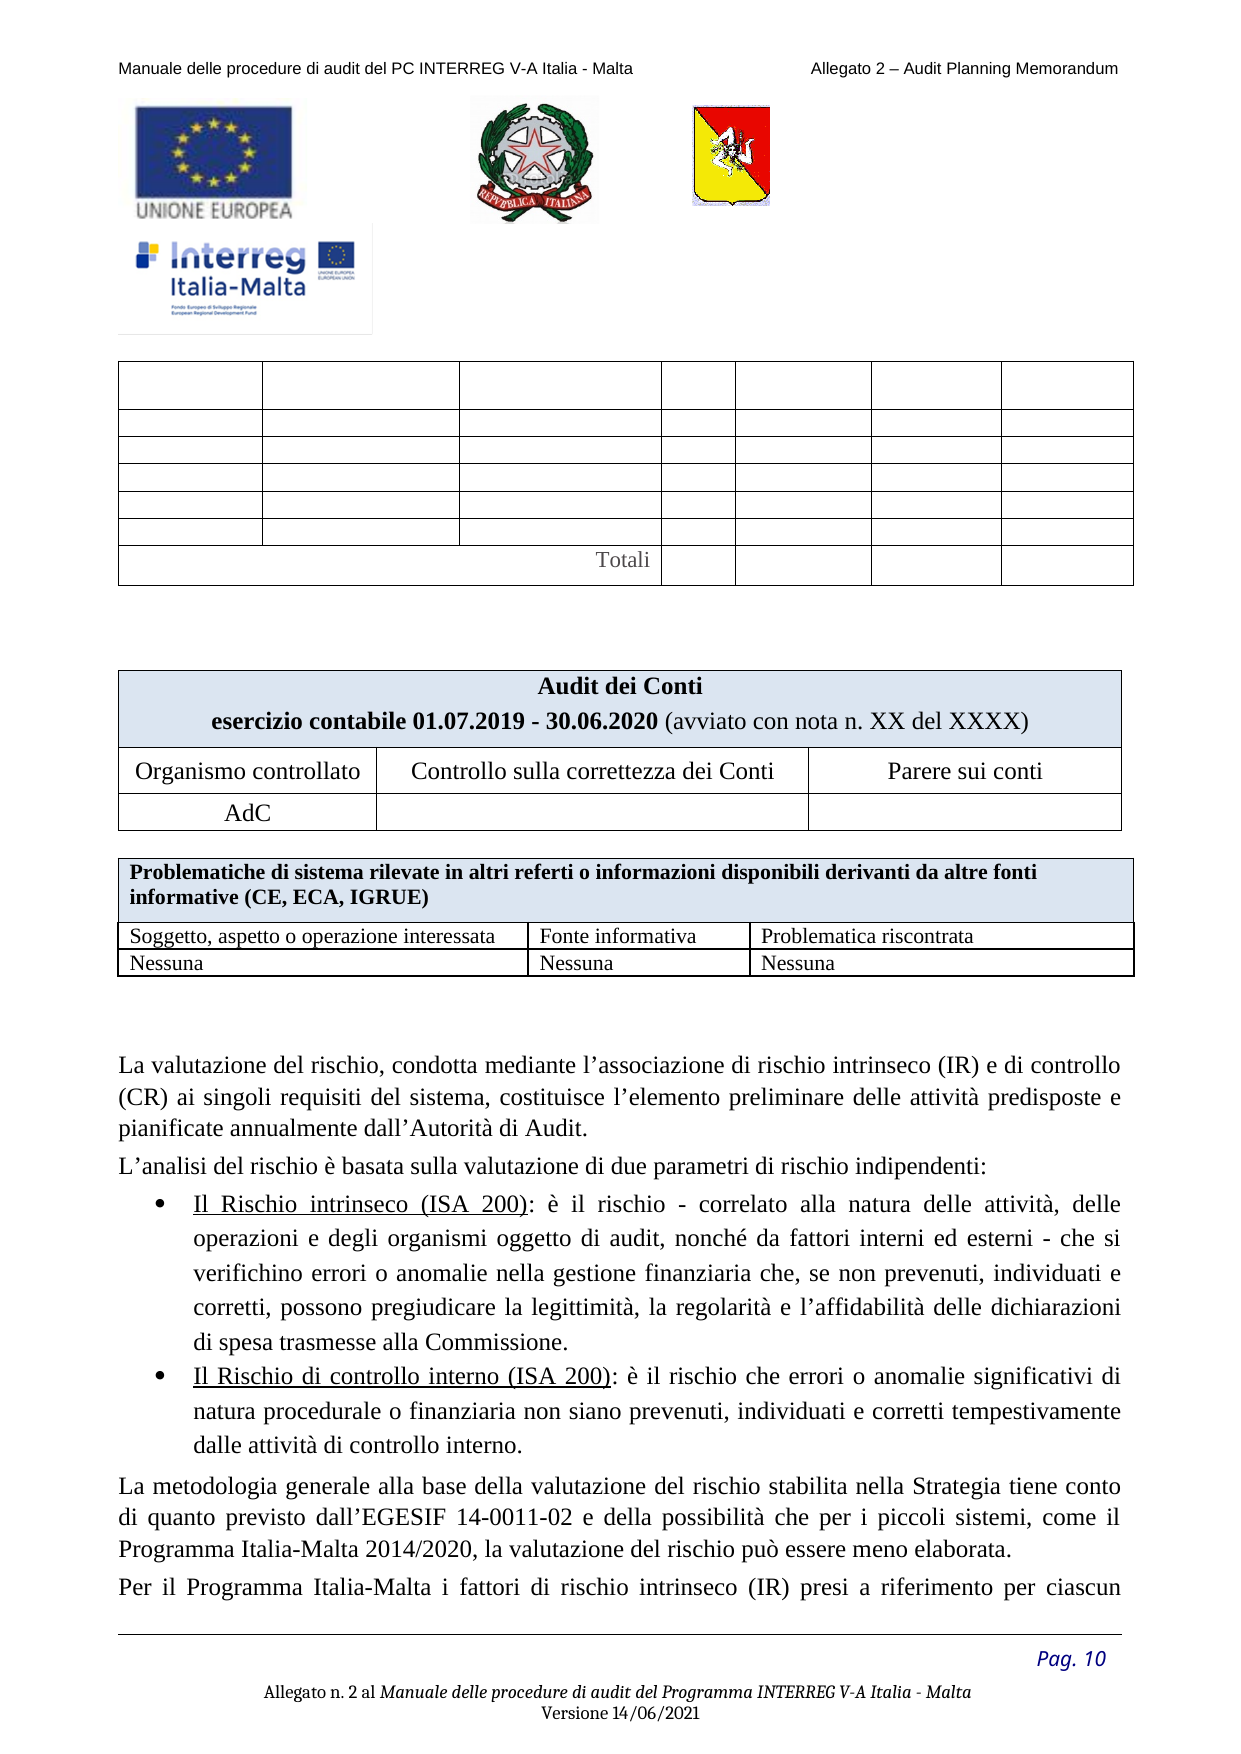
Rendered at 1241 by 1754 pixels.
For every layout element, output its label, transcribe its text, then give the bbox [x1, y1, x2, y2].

table_cell [872, 519, 1001, 545]
table_cell [119, 464, 262, 491]
table_cell [460, 464, 661, 491]
table_cell [1002, 464, 1133, 491]
table_cell Nessuna [119, 950, 527, 975]
table_cell [736, 519, 871, 545]
table_cell [736, 464, 871, 491]
table_cell [1002, 362, 1133, 408]
table_cell [460, 437, 661, 463]
picture [469, 95, 600, 224]
table_cell [460, 410, 661, 436]
table_cell [872, 410, 1001, 436]
table_cell [872, 492, 1001, 518]
table_cell [809, 794, 1121, 830]
table_cell [872, 464, 1001, 491]
table_cell [662, 437, 735, 463]
table_cell Parere sui conti [809, 748, 1121, 793]
table_cell [872, 437, 1001, 463]
table_cell [1002, 437, 1133, 463]
table_cell [736, 546, 871, 585]
table_cell [1002, 492, 1133, 518]
table_cell [263, 464, 459, 491]
table_cell Nessuna [529, 950, 749, 975]
table_header Problematiche di sistema rilevate in altri referti o informazioni disponibili derivanti da altre fonti informative (CE, ECA, IGRUE) [119, 859, 1133, 922]
table_cell [662, 519, 735, 545]
table_cell [263, 437, 459, 463]
table_cell Fonte informativa [529, 923, 749, 948]
table_cell [263, 362, 459, 408]
table_cell [119, 437, 262, 463]
table_cell [736, 437, 871, 463]
table_cell [662, 410, 735, 436]
table_cell [662, 546, 735, 585]
table_cell Controllo sulla correttezza dei Conti [377, 748, 808, 793]
table_cell [263, 410, 459, 436]
table_cell [119, 410, 262, 436]
table_cell [377, 794, 808, 830]
list Il Rischio intrinseco (ISA 200): è il rischio - correlato alla natura delle attività, delle operazioni e degli organismi oggetto di audit, nonché da fattori interni ed esterni - che si verifichino errori o anomalie nella gestione finanziaria che, se non prevenuti, individuati e corretti, possono pregiudicare la legittimità, la regolarità e l’affidabilità delle dichiarazioni di spesa trasmesse alla Commissione. [156, 1189, 1122, 1356]
table_cell Organismo controllato [119, 748, 376, 793]
list Il Rischio di controllo interno (ISA 200): è il rischio che errori o anomalie significativi di natura procedurale o finanziaria non siano prevenuti, individuati e corretti tempestivamente dalle attività di controllo interno. [156, 1361, 1122, 1459]
table_cell [736, 410, 871, 436]
table_cell Soggetto, aspetto o operazione interessata [119, 923, 527, 948]
table_cell [662, 362, 735, 408]
table_cell [119, 519, 262, 545]
picture [692, 105, 770, 206]
picture [118, 98, 373, 336]
table_cell [736, 492, 871, 518]
table_cell [263, 519, 459, 545]
table_cell [1002, 546, 1133, 585]
table_cell [1002, 410, 1133, 436]
table_cell [736, 362, 871, 408]
table_cell Totali [119, 546, 661, 585]
table_cell [1002, 519, 1133, 545]
table_cell [263, 492, 459, 518]
table_cell [662, 464, 735, 491]
table_cell [460, 492, 661, 518]
table_cell [872, 362, 1001, 408]
table_cell [872, 546, 1001, 585]
text L’analisi del rischio è basata sulla valutazione di due parametri di rischio indipendenti: [118, 1151, 1122, 1180]
table_cell Problematica riscontrata [751, 923, 1133, 948]
table_cell [119, 492, 262, 518]
text La metodologia generale alla base della valutazione del rischio stabilita nella Strategia tiene conto di quanto previsto dall’EGESIF 14-0011-02 e della possibilità che per i piccoli sistemi, come il Programma Italia-Malta 2014/2020, la valutazione del rischio può essere meno elaborata. [118, 1471, 1122, 1563]
table_header Audit dei Conti esercizio contabile 01.07.2019 - 30.06.2020 (avviato con nota n. XX del XXXX) [119, 671, 1121, 747]
table_cell AdC [119, 794, 376, 830]
table_cell [460, 519, 661, 545]
text La valutazione del rischio, condotta mediante l’associazione di rischio intrinseco (IR) e di controllo (CR) ai singoli requisiti del sistema, costituisce l’elemento preliminare delle attività predisposte e pianificate annualmente dall’Autorità di Audit. [118, 1050, 1122, 1142]
table_cell Nessuna [751, 950, 1133, 975]
table_cell [460, 362, 661, 408]
table_cell [119, 362, 262, 408]
table_cell [662, 492, 735, 518]
